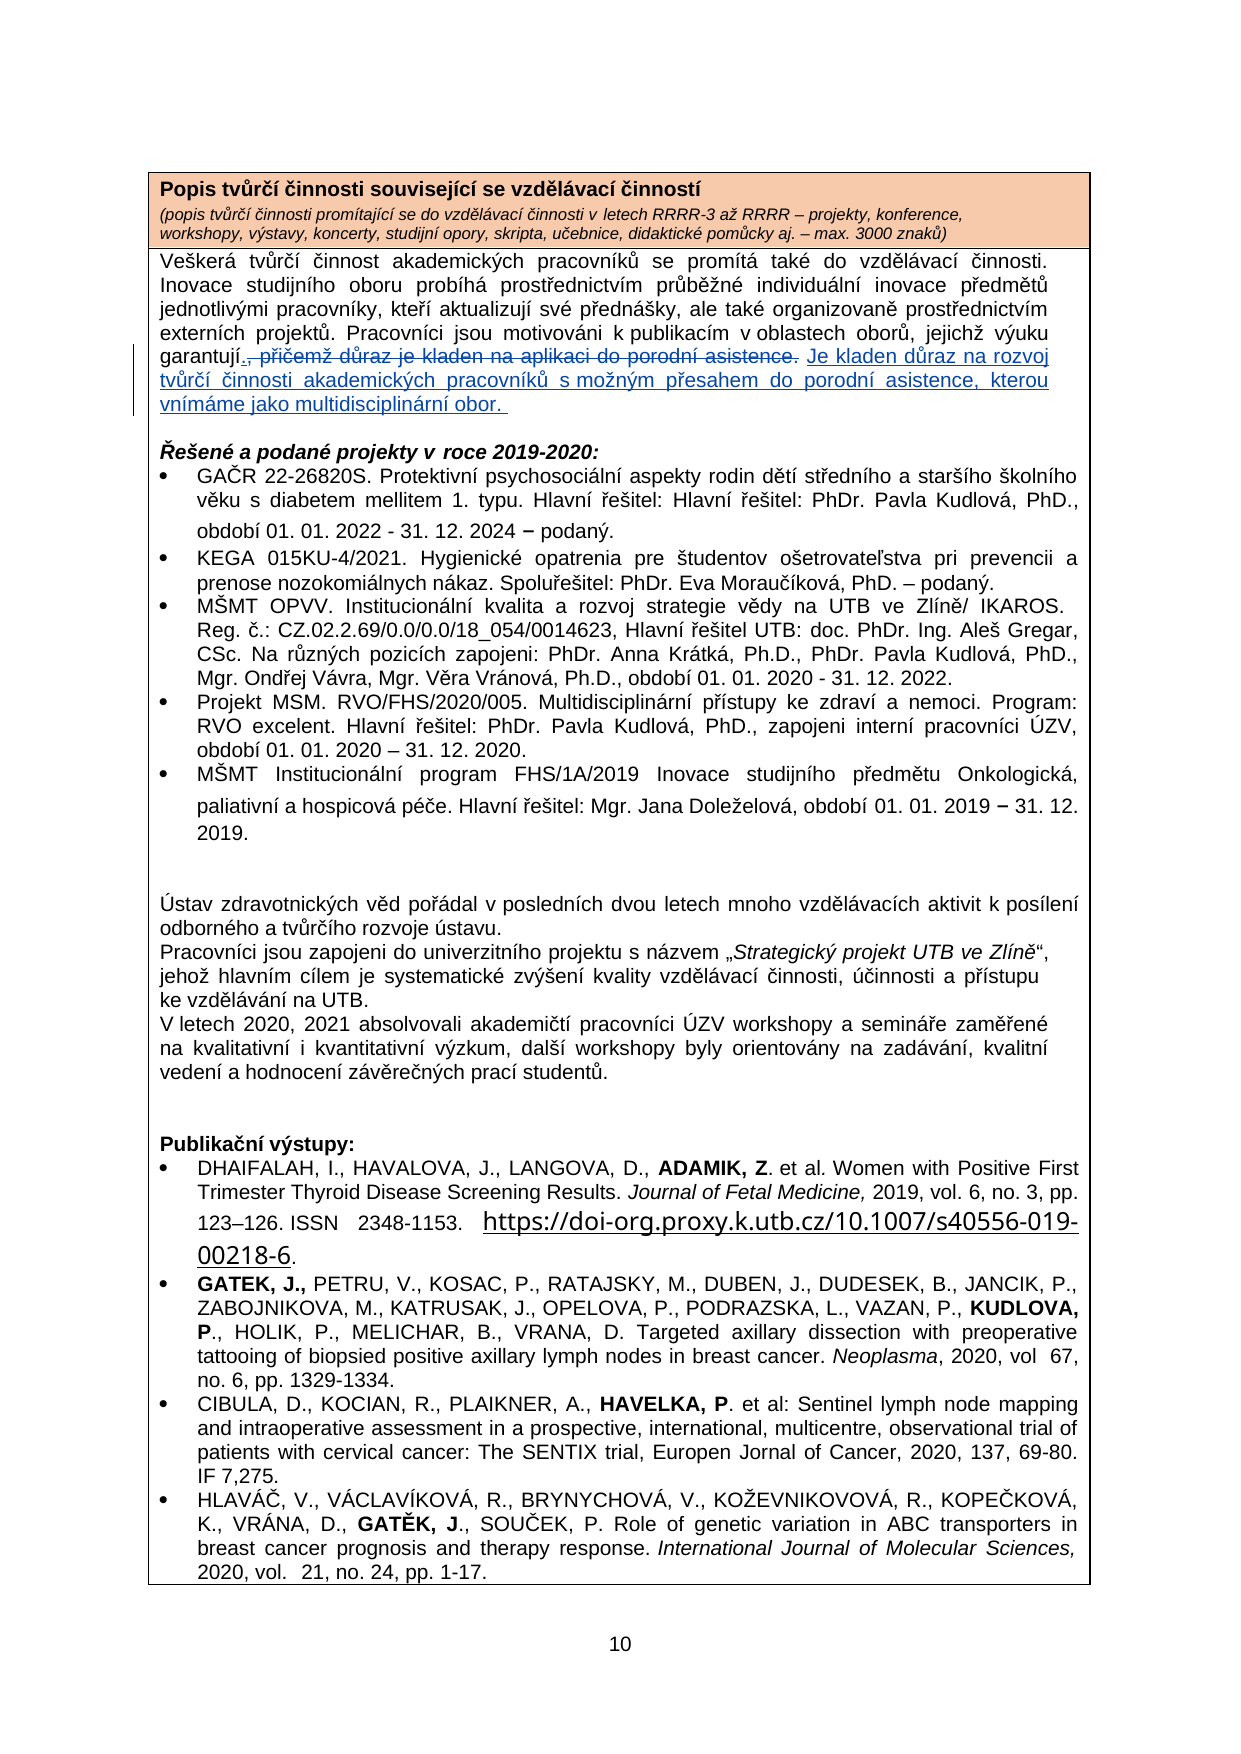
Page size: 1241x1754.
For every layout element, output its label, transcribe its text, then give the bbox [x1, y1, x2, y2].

table_header Popis tvůrčí činnosti související se vzdělávací činností (popis tvůrčí činnosti promítající se do vzdělávací činnosti v letech RRRR-3 až RRRR – projekty, konference, workshopy, výstavy, koncerty, studijní opory, skripta, učebnice, didaktické pomůcky aj. – max. 3000 znaků) [149, 173, 1089, 247]
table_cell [149, 249, 1089, 1584]
